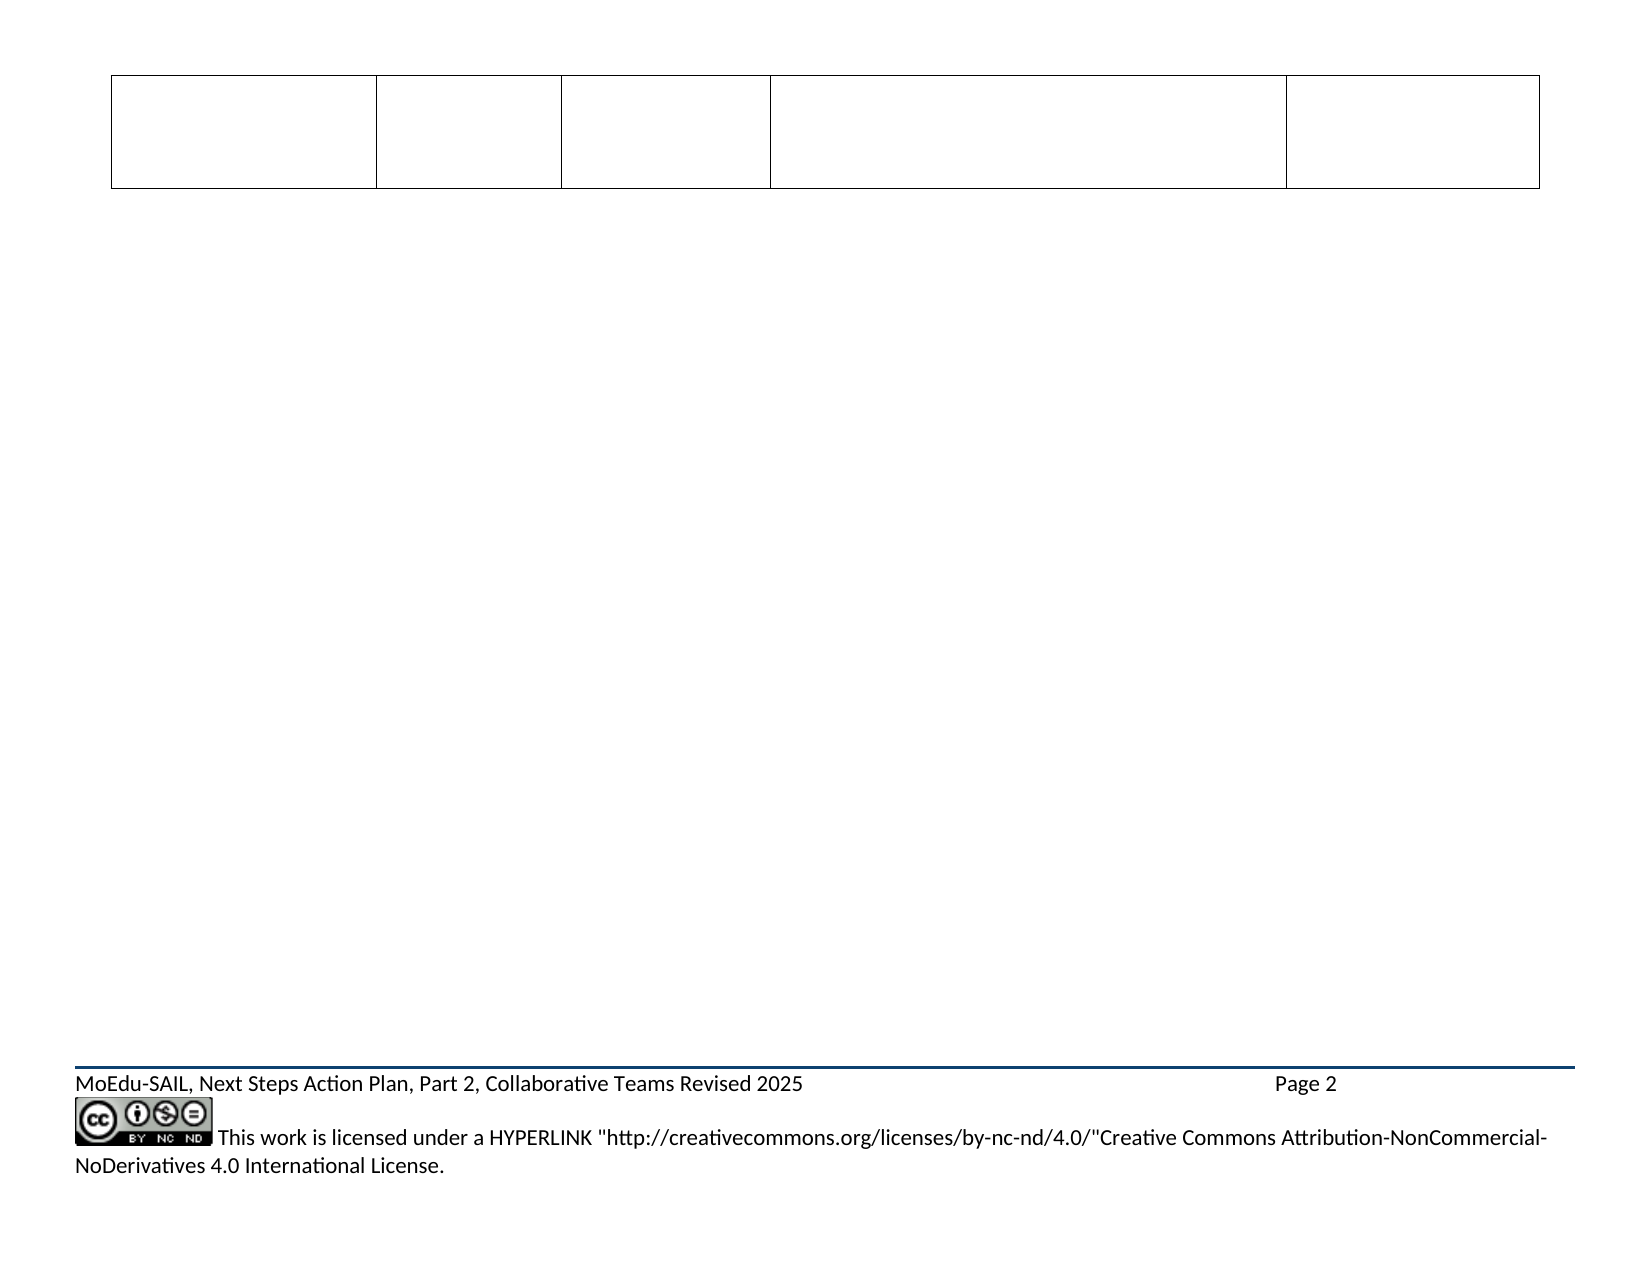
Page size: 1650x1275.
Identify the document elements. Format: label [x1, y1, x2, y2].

table_cell [1287, 76, 1539, 187]
picture [75, 1097, 213, 1146]
table_cell [112, 76, 376, 187]
table_cell [562, 76, 770, 187]
table_cell [771, 76, 1286, 187]
table_cell [377, 76, 561, 187]
